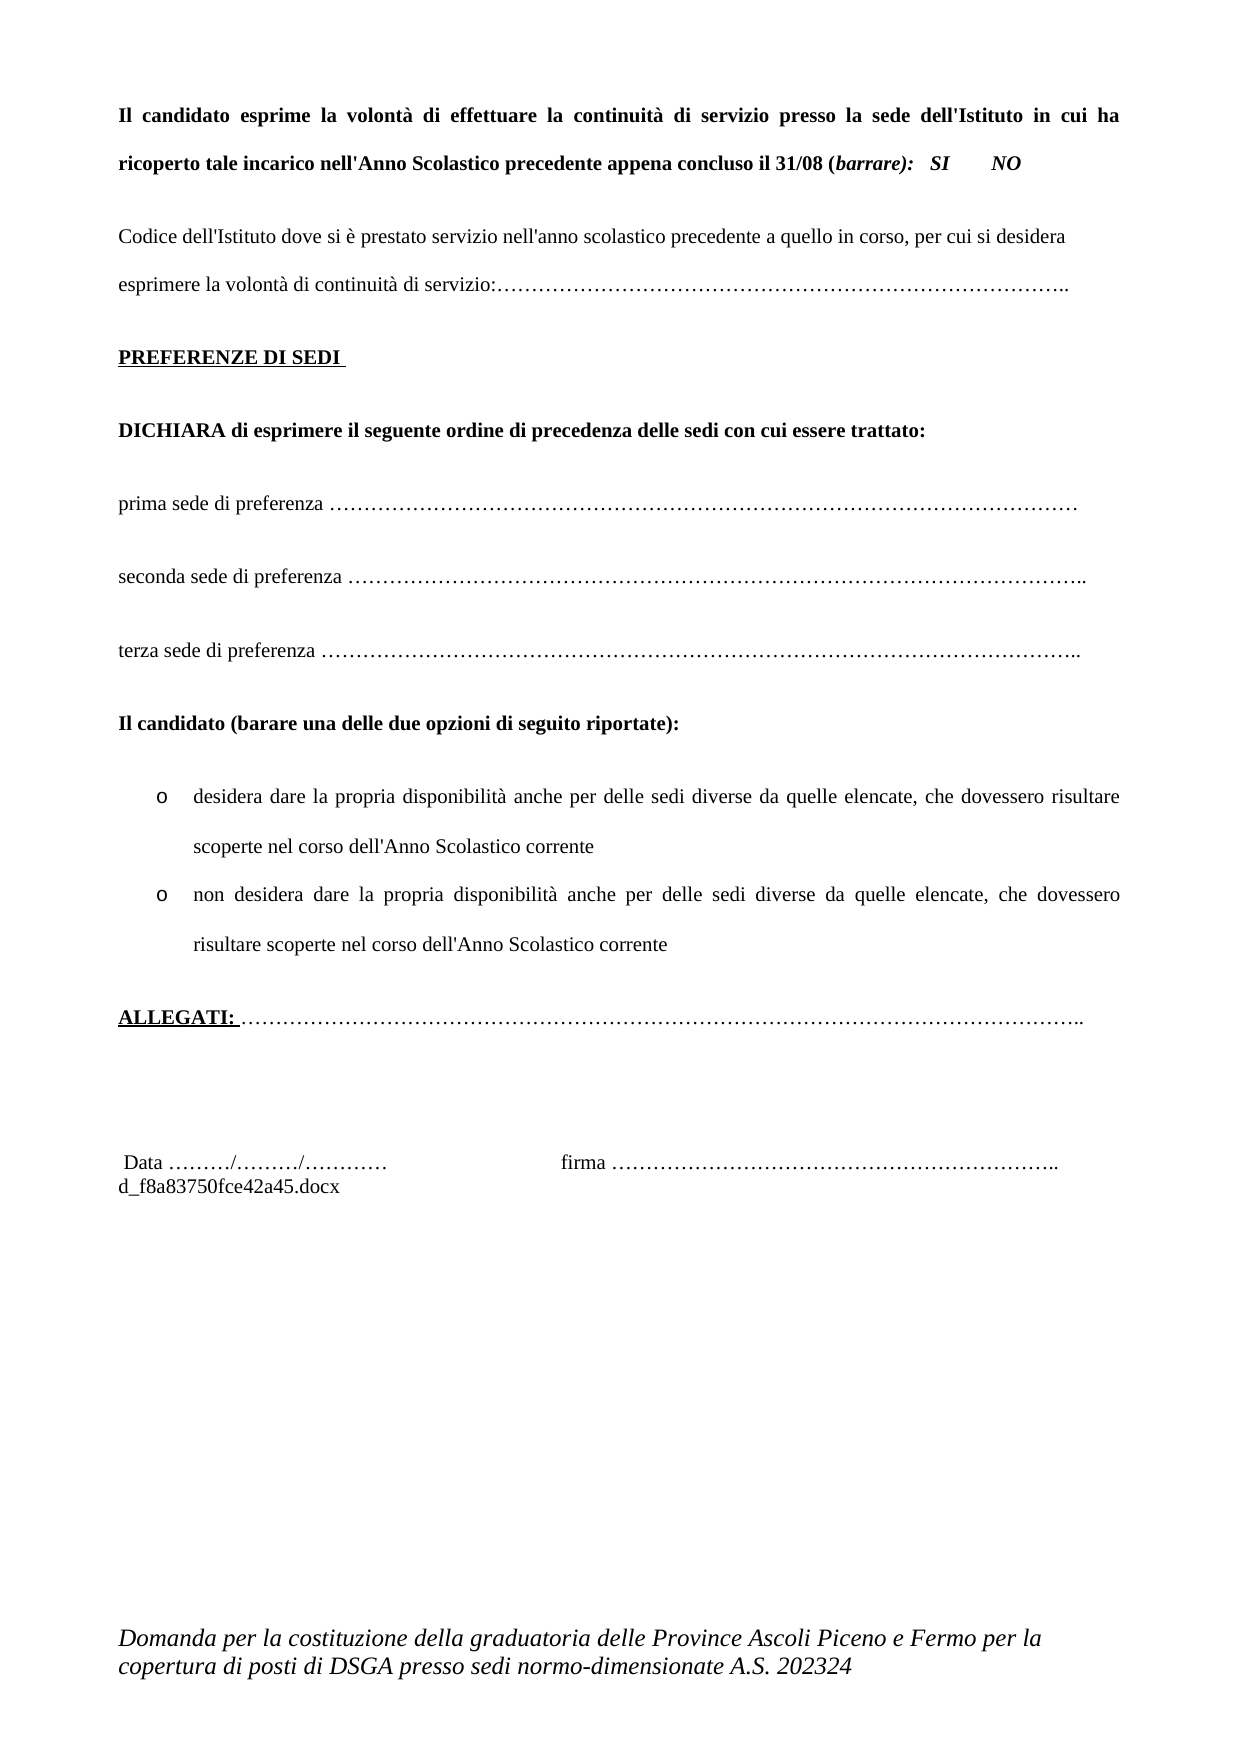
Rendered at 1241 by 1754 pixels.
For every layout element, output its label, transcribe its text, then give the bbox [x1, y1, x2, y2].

text DICHIARA di esprimere il seguente ordine di precedenza delle sedi con cui essere trattato: [118, 418, 1122, 442]
text Il candidato esprime la volontà di effettuare la continuità di servizio presso la sede dell'Istituto in cui ha ricoperto tale incarico nell'Anno Scolastico precedente appena concluso il 31/08 (barrare): SI NO [118, 102, 1122, 175]
text Il candidato (barare una delle due opzioni di seguito riportate): [118, 711, 1122, 735]
text Codice dell'Istituto dove si è prestato servizio nell'anno scolastico precedente a quello in corso, per cui si desidera esprimere la volontà di continuità di servizio:……………………………………………………………………….. [118, 224, 1122, 296]
text seconda sede di preferenza …………………………………………………………………………………………….. [118, 564, 1122, 588]
text Data ………/………/………… firma ……………………………………………………….. [118, 1150, 1122, 1174]
text terza sede di preferenza ……………………………………………………………………………………………….. [118, 637, 1122, 662]
list desidera dare la propria disponibilità anche per delle sedi diverse da quelle elencate, che dovessero risultare scoperte nel corso dell'Anno Scolastico corrente [156, 784, 1122, 858]
text PREFERENZE DI SEDI [118, 345, 1122, 369]
text ALLEGATI: ………………………………………………………………………………………………………….. [118, 1004, 1122, 1029]
text prima sede di preferenza ……………………………………………………………………………………………… [118, 491, 1122, 515]
list non desidera dare la propria disponibilità anche per delle sedi diverse da quelle elencate, che dovessero risultare scoperte nel corso dell'Anno Scolastico corrente [156, 882, 1122, 956]
